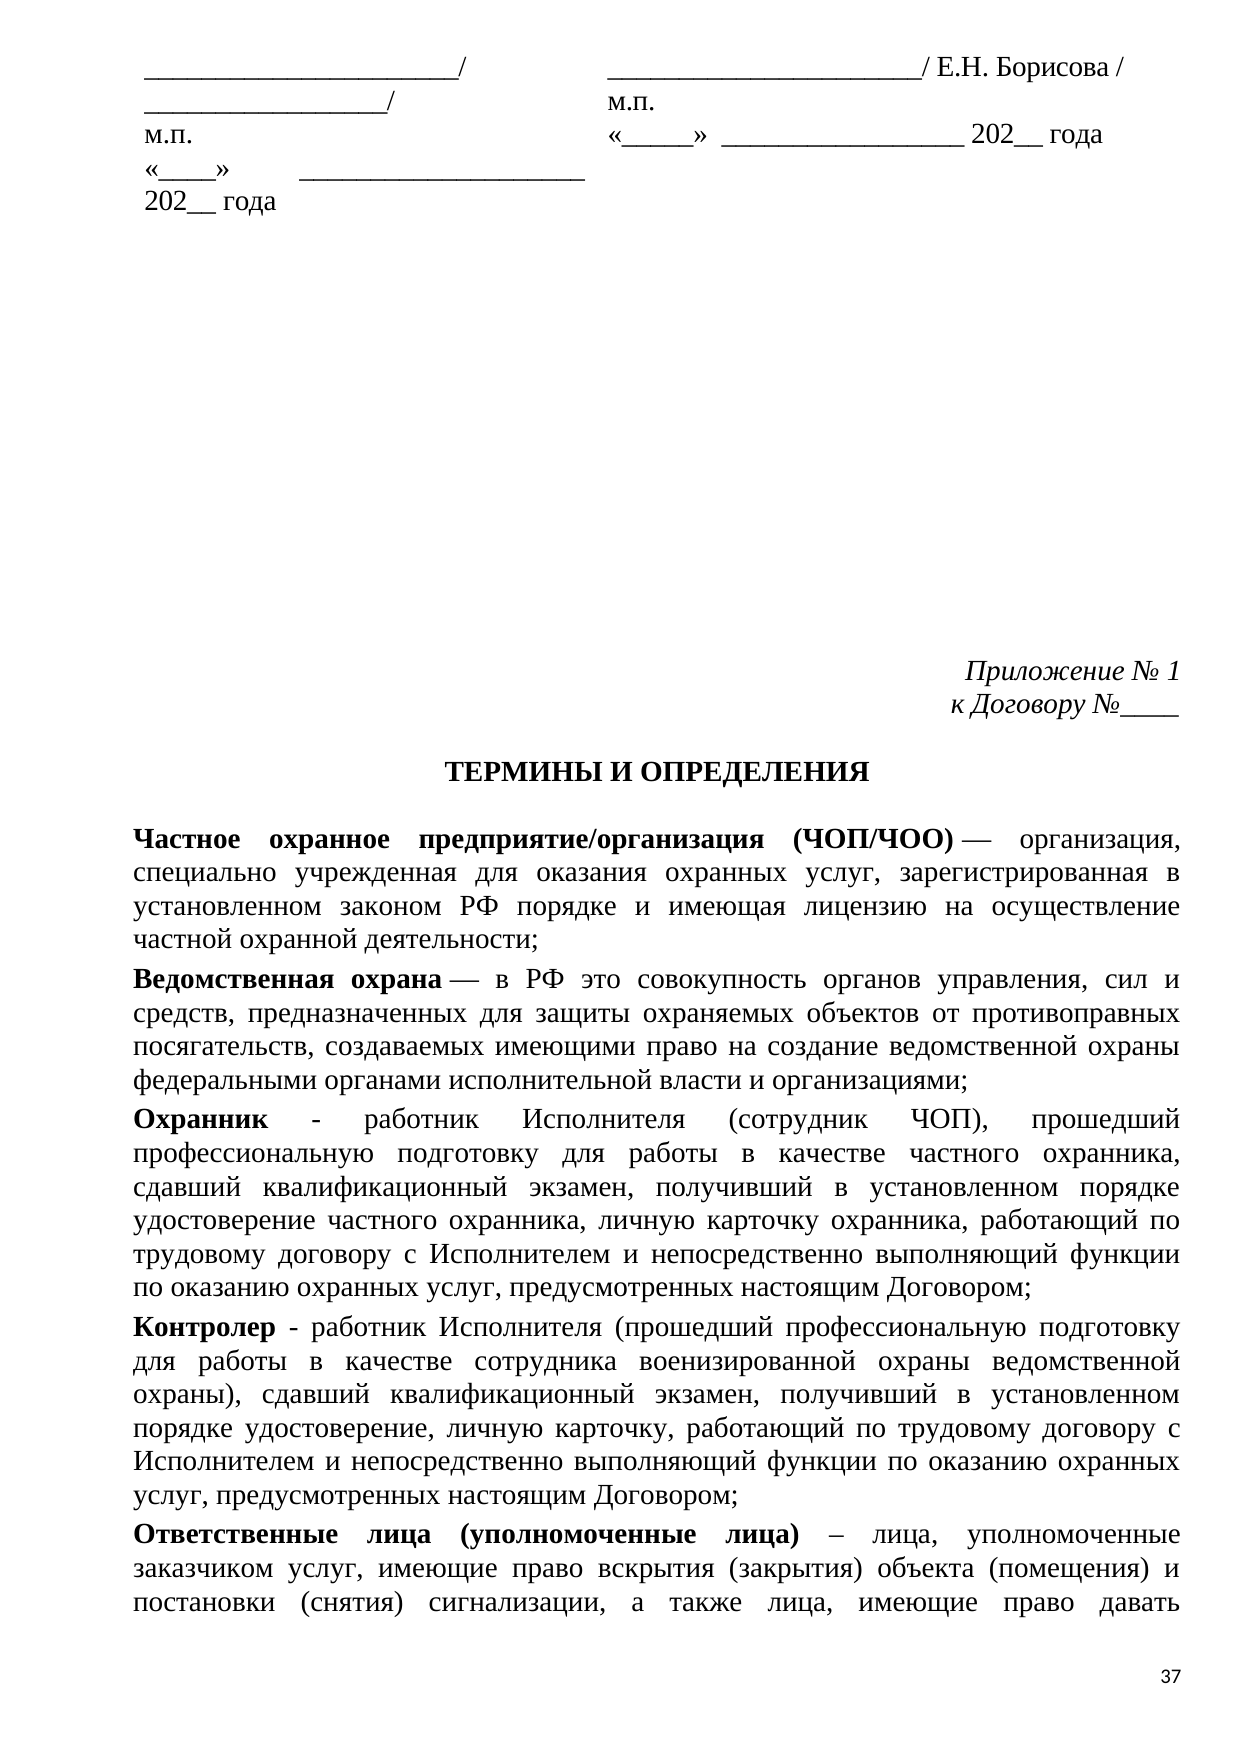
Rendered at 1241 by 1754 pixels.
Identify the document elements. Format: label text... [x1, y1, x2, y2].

text Ведомственная охрана — в РФ это совокупность органов управления, сил и средств, предназначенных для защиты охраняемых объектов от противоправных посягательств, создаваемых имеющими право на создание ведомственной охраны федеральными органами исполнительной власти и организациями; [133, 961, 1181, 1095]
table_cell ______________________/_________________/ м.п. «____» ____________________ 202__ года [133, 49, 596, 217]
text Частное охранное предприятие/организация (ЧОП/ЧОО) — организация, специально учрежденная для оказания охранных услуг, зарегистрированная в установленном законом РФ порядке и имеющая лицензию на осуществление частной охранной деятельности; [133, 821, 1181, 955]
table_cell ______________________/ Е.Н. Борисова / м.п. «_____» _________________ 202__ года [596, 49, 1148, 217]
text Контролер - работник Исполнителя (прошедший профессиональную подготовку для работы в качестве сотрудника военизированной охраны ведомственной охраны), сдавший квалификационный экзамен, получивший в установленном порядке удостоверение, личную карточку, работающий по трудовому договору с Исполнителем и непосредственно выполняющий функции по оказанию охранных услуг, предусмотренных настоящим Договором; [133, 1309, 1181, 1510]
text к Договору №____ [133, 687, 1181, 720]
text Приложение № 1 [133, 653, 1181, 687]
text Охранник - работник Исполнителя (сотрудник ЧОП), прошедший профессиональную подготовку для работы в качестве частного охранника, сдавший квалификационный экзамен, получивший в установленном порядке удостоверение частного охранника, личную карточку охранника, работающий по трудовому договору с Исполнителем и непосредственно выполняющий функции по оказанию охранных услуг, предусмотренных настоящим Договором; [133, 1102, 1181, 1303]
text ТЕРМИНЫ И ОПРЕДЕЛЕНИЯ [133, 754, 1181, 787]
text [133, 1517, 1181, 1617]
